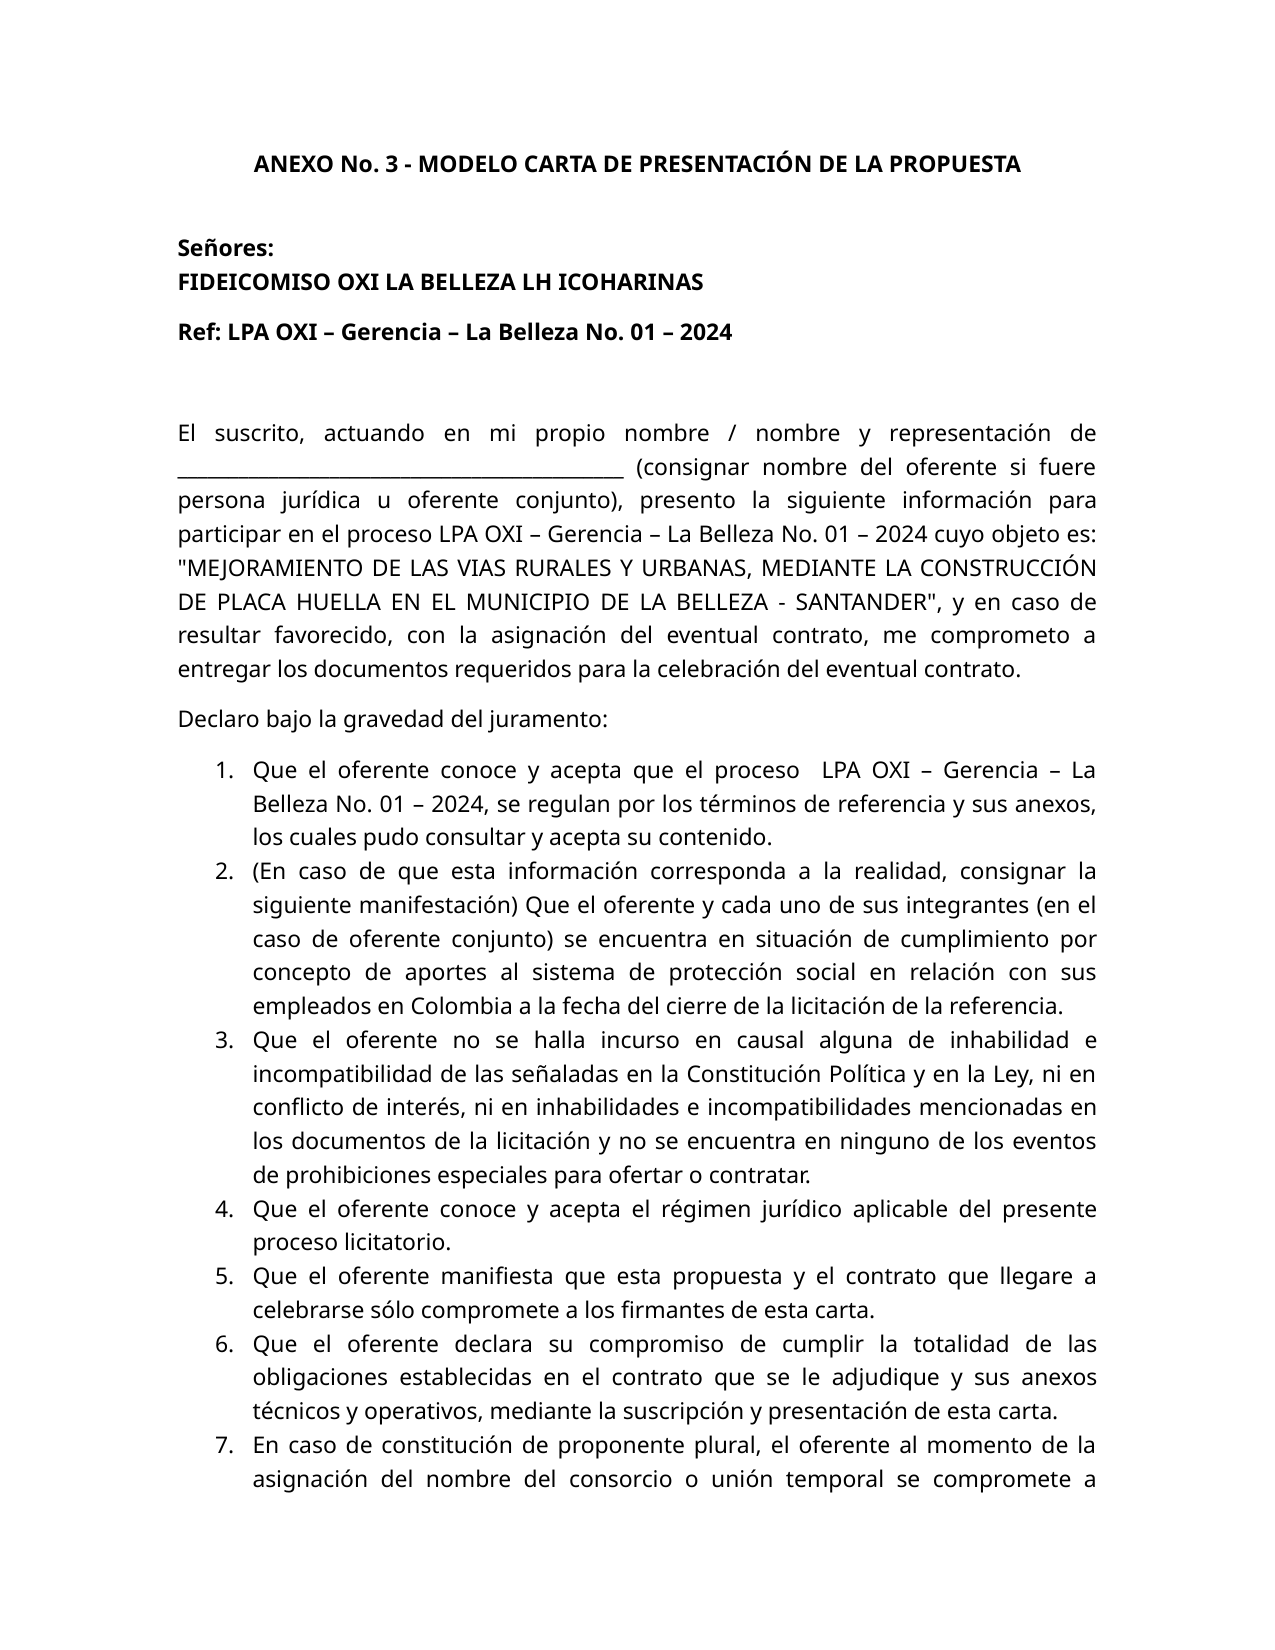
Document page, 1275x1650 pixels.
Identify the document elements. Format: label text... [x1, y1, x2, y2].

list Que el oferente no se halla incurso en causal alguna de inhabilidad e incompatibilidad de las señaladas en la Constitución Política y en la Ley, ni en conflicto de interés, ni en inhabilidades e incompatibilidades mencionadas en los documentos de la licitación y no se encuentra en ninguno de los eventos de prohibiciones especiales para ofertar o contratar. [215, 1024, 1098, 1190]
list Que el oferente declara su compromiso de cumplir la totalidad de las obligaciones establecidas en el contrato que se le adjudique y sus anexos técnicos y operativos, mediante la suscripción y presentación de esta carta. [215, 1328, 1098, 1426]
list Que el oferente conoce y acepta que el proceso LPA OXI – Gerencia – La Belleza No. 01 – 2024, se regulan por los términos de referencia y sus anexos, los cuales pudo consultar y acepta su contenido. [215, 754, 1098, 853]
text El suscrito, actuando en mi propio nombre / nombre y representación de ____________________________________________ (consignar nombre del oferente si fuere persona jurídica u oferente conjunto), presento la siguiente información para participar en el proceso LPA OXI – Gerencia – La Belleza No. 01 – 2024 cuyo objeto es: "MEJORAMIENTO DE LAS VIAS RURALES Y URBANAS, MEDIANTE LA CONSTRUCCIÓN DE PLACA HUELLA EN EL MUNICIPIO DE LA BELLEZA - SANTANDER", y en caso de resultar favorecido, con la asignación del eventual contrato, me comprometo a entregar los documentos requeridos para la celebración del eventual contrato. [177, 417, 1098, 684]
text ANEXO No. 3 - MODELO CARTA DE PRESENTACIÓN DE LA PROPUESTA [177, 148, 1098, 179]
text Ref: LPA OXI – Gerencia – La Belleza No. 01 – 2024 [177, 316, 1098, 347]
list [215, 1429, 1098, 1494]
text FIDEICOMISO OXI LA BELLEZA LH ICOHARINAS [177, 266, 1098, 297]
list Que el oferente manifiesta que esta propuesta y el contrato que llegare a celebrarse sólo compromete a los firmantes de esta carta. [215, 1260, 1098, 1325]
list Que el oferente conoce y acepta el régimen jurídico aplicable del presente proceso licitatorio. [215, 1193, 1098, 1258]
text Declaro bajo la gravedad del juramento: [177, 703, 1098, 735]
text Señores: [177, 232, 1098, 263]
list (En caso de que esta información corresponda a la realidad, consignar la siguiente manifestación) Que el oferente y cada uno de sus integrantes (en el caso de oferente conjunto) se encuentra en situación de cumplimiento por concepto de aportes al sistema de protección social en relación con sus empleados en Colombia a la fecha del cierre de la licitación de la referencia. [215, 855, 1098, 1021]
